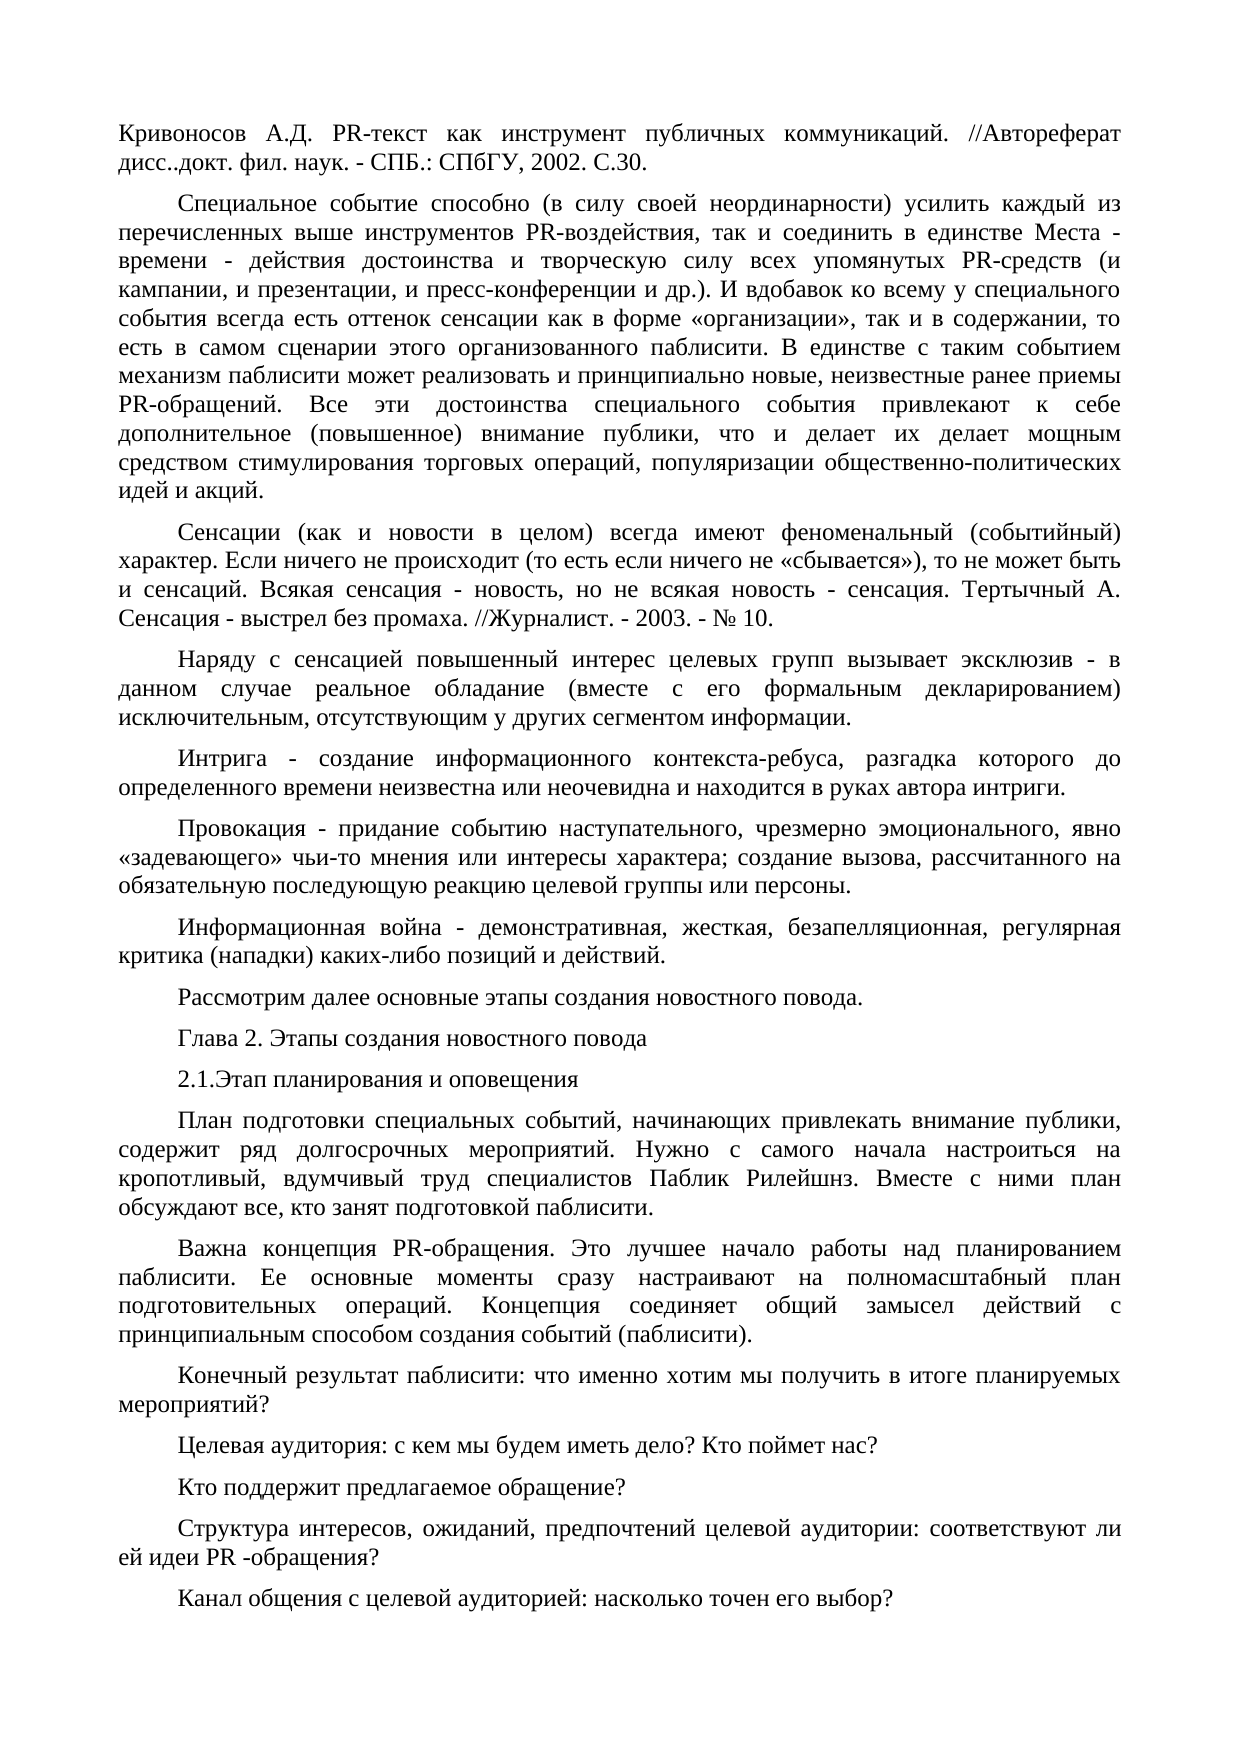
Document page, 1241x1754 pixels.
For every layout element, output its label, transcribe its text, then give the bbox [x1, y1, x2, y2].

text Глава 2. Этапы создания новостного повода [118, 1023, 1122, 1052]
text Сенсации (как и новости в целом) всегда имеют феноменальный (событийный) характер. Если ничего не происходит (то есть если ничего не «сбывается»), то не может быть и сенсаций. Всякая сенсация - новость, но не всякая новость - сенсация. Тертычный А. Сенсация - выстрел без промаха. //Журналист. - 2003. - № 10. [118, 517, 1122, 632]
text Специальное событие способно (в силу своей неординарности) усилить каждый из перечисленных выше инструментов PR-воздействия, так и соединить в единстве Места - времени - действия достоинства и творческую силу всех упомянутых PR-средств (и кампании, и презентации, и пресс-конференции и др.). И вдобавок ко всему у специального события всегда есть оттенок сенсации как в форме «организации», так и в содержании, то есть в самом сценарии этого организованного паблисити. В единстве с таким событием механизм паблисити может реализовать и принципиально новые, неизвестные ранее приемы PR-обращений. Все эти достоинства специального события привлекают к себе дополнительное (повышенное) внимание публики, что и делает их делает мощным средством стимулирования торговых операций, популяризации общественно-политических идей и акций. [118, 188, 1122, 504]
text Интрига - создание информационного контекста-ребуса, разгадка которого до определенного времени неизвестна или неочевидна и находится в руках автора интриги. [118, 743, 1122, 801]
text 2.1.Этап планирования и оповещения [118, 1064, 1122, 1093]
text Провокация - придание событию наступательного, чрезмерно эмоционального, явно «задевающего» чьи-то мнения или интересы характера; создание вызова, рассчитанного на обязательную последующую реакцию целевой группы или персоны. [118, 813, 1122, 899]
text Кто поддержит предлагаемое обращение? [118, 1472, 1122, 1501]
text Целевая аудитория: с кем мы будем иметь дело? Кто поймет нас? [118, 1431, 1122, 1459]
text Конечный результат паблисити: что именно хотим мы получить в итоге планируемых мероприятий? [118, 1361, 1122, 1418]
text План подготовки специальных событий, начинающих привлекать внимание публики, содержит ряд долгосрочных мероприятий. Нужно с самого начала настроиться на кропотливый, вдумчивый труд специалистов Паблик Рилейшнз. Вместе с ними план обсуждают все, кто занят подготовкой паблисити. [118, 1106, 1122, 1221]
text Важна концепция PR-обращения. Это лучшее начало работы над планированием паблисити. Ее основные моменты сразу настраивают на полномасштабный план подготовительных операций. Концепция соединяет общий замысел действий с принципиальным способом создания событий (паблисити). [118, 1233, 1122, 1348]
text Рассмотрим далее основные этапы создания новостного повода. [118, 982, 1122, 1011]
text Наряду с сенсацией повышенный интерес целевых групп вызывает эксклюзив - в данном случае реальное обладание (вместе с его формальным декларированием) исключительным, отсутствующим у других сегментом информации. [118, 644, 1122, 731]
text Канал общения с целевой аудиторией: насколько точен его выбор? [118, 1583, 1122, 1612]
text Информационная война - демонстративная, жесткая, безапелляционная, регулярная критика (нападки) каких-либо позиций и действий. [118, 912, 1122, 969]
text Структура интересов, ожиданий, предпочтений целевой аудитории: соответствуют ли ей идеи PR -обращения? [118, 1513, 1122, 1571]
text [118, 118, 1122, 176]
